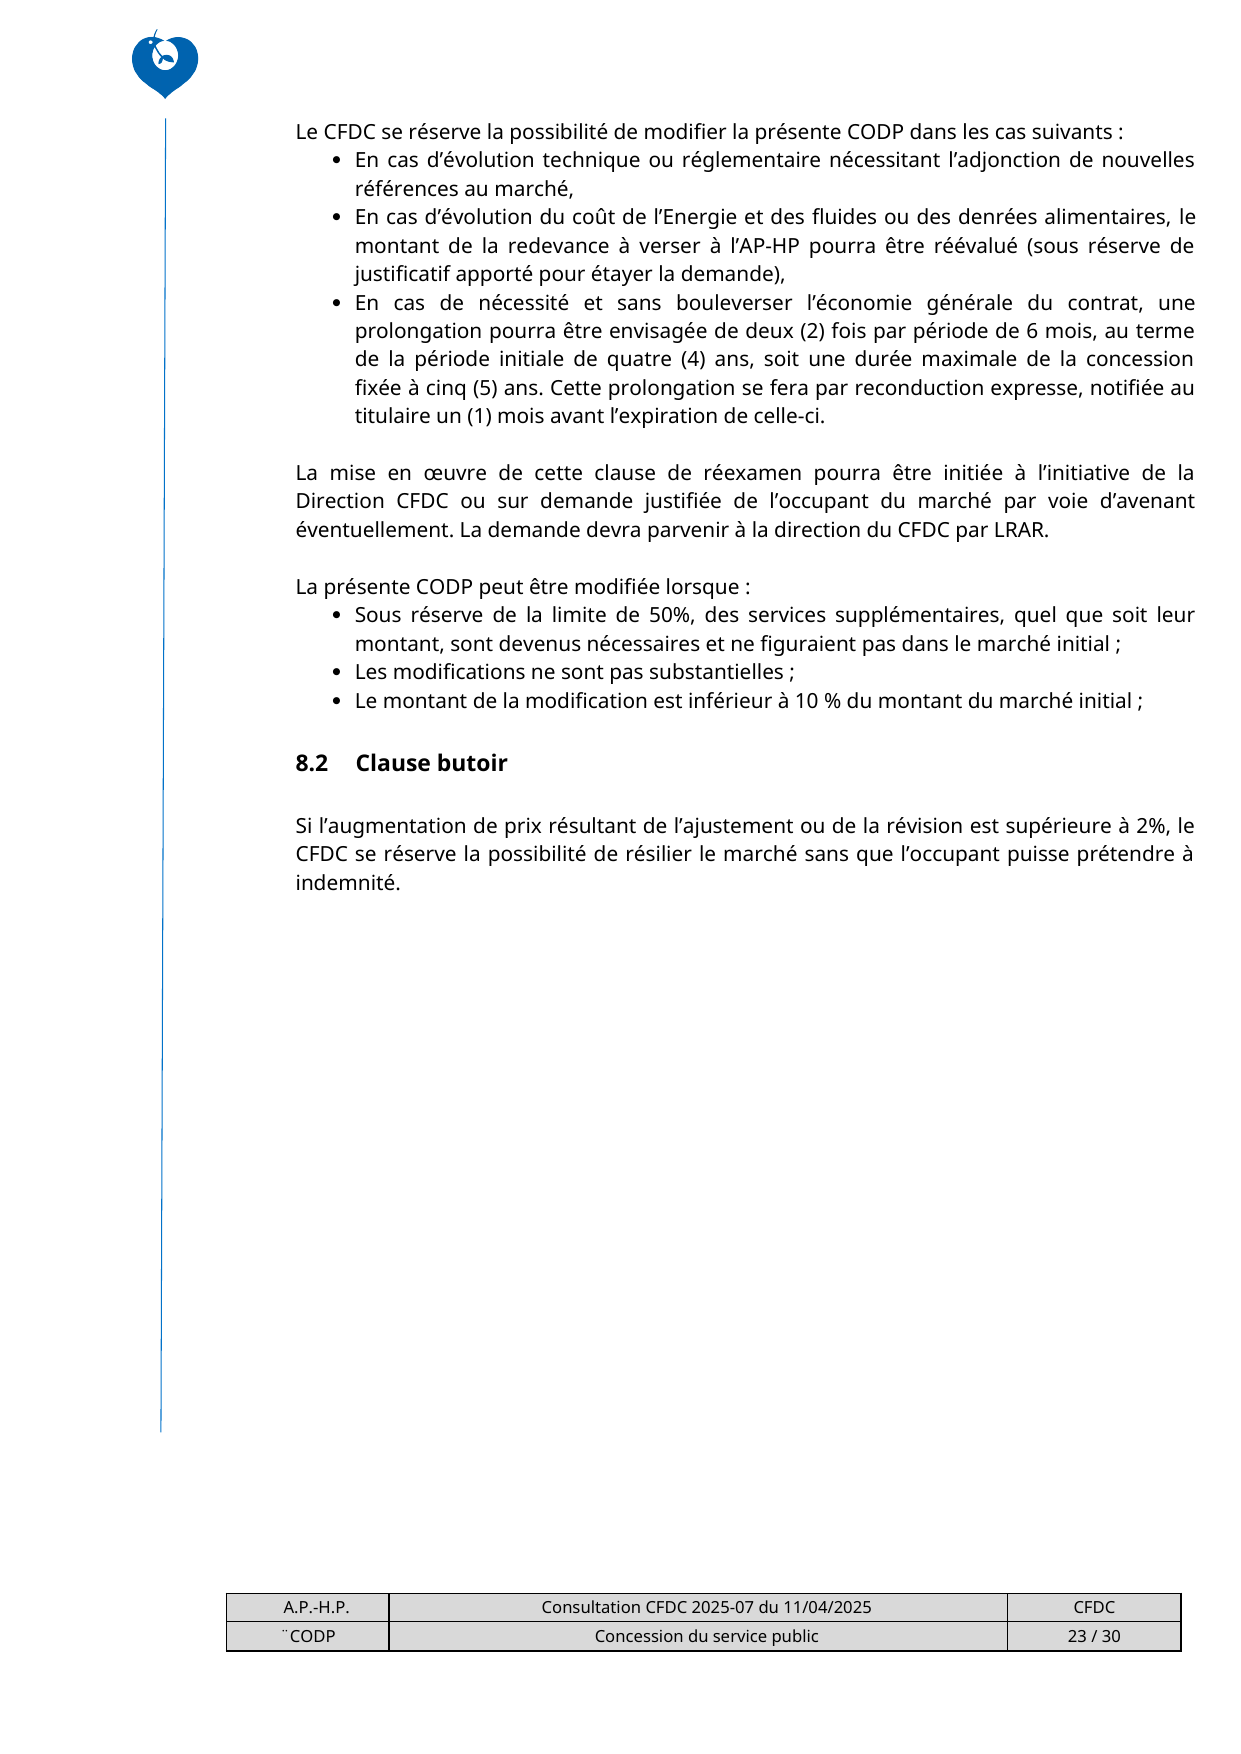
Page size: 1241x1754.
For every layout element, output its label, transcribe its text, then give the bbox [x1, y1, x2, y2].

text La présente CODP peut être modifiée lorsque : [295, 572, 1196, 600]
list Les modifications ne sont pas substantielles ; [333, 657, 1196, 686]
text Si l’augmentation de prix résultant de l’ajustement ou de la révision est supérieure à 2%, le CFDC se réserve la possibilité de résilier le marché sans que l’occupant puisse prétendre à indemnité. [295, 811, 1196, 896]
list Sous réserve de la limite de 50%, des services supplémentaires, quel que soit leur montant, sont devenus nécessaires et ne figuraient pas dans le marché initial ; [333, 600, 1196, 657]
picture [127, 26, 203, 102]
text Clause butoir [295, 747, 1196, 778]
list En cas d’évolution technique ou réglementaire nécessitant l’adjonction de nouvelles références au marché, [333, 145, 1196, 202]
list En cas d’évolution du coût de l’Energie et des fluides ou des denrées alimentaires, le montant de la redevance à verser à l’AP-HP pourra être réévalué (sous réserve de justificatif apporté pour étayer la demande), [333, 202, 1196, 288]
text La mise en œuvre de cette clause de réexamen pourra être initiée à l’initiative de la Direction CFDC ou sur demande justifiée de l’occupant du marché par voie d’avenant éventuellement. La demande devra parvenir à la direction du CFDC par LRAR. [295, 458, 1196, 543]
list En cas de nécessité et sans bouleverser l’économie générale du contrat, une prolongation pourra être envisagée de deux (2) fois par période de 6 mois, au terme de la période initiale de quatre (4) ans, soit une durée maximale de la concession fixée à cinq (5) ans. Cette prolongation se fera par reconduction expresse, notifiée au titulaire un (1) mois avant l’expiration de celle-ci. [333, 288, 1196, 430]
text Le CFDC se réserve la possibilité de modifier la présente CODP dans les cas suivants : [295, 117, 1196, 145]
list Le montant de la modification est inférieur à 10 % du montant du marché initial ; [333, 686, 1196, 714]
